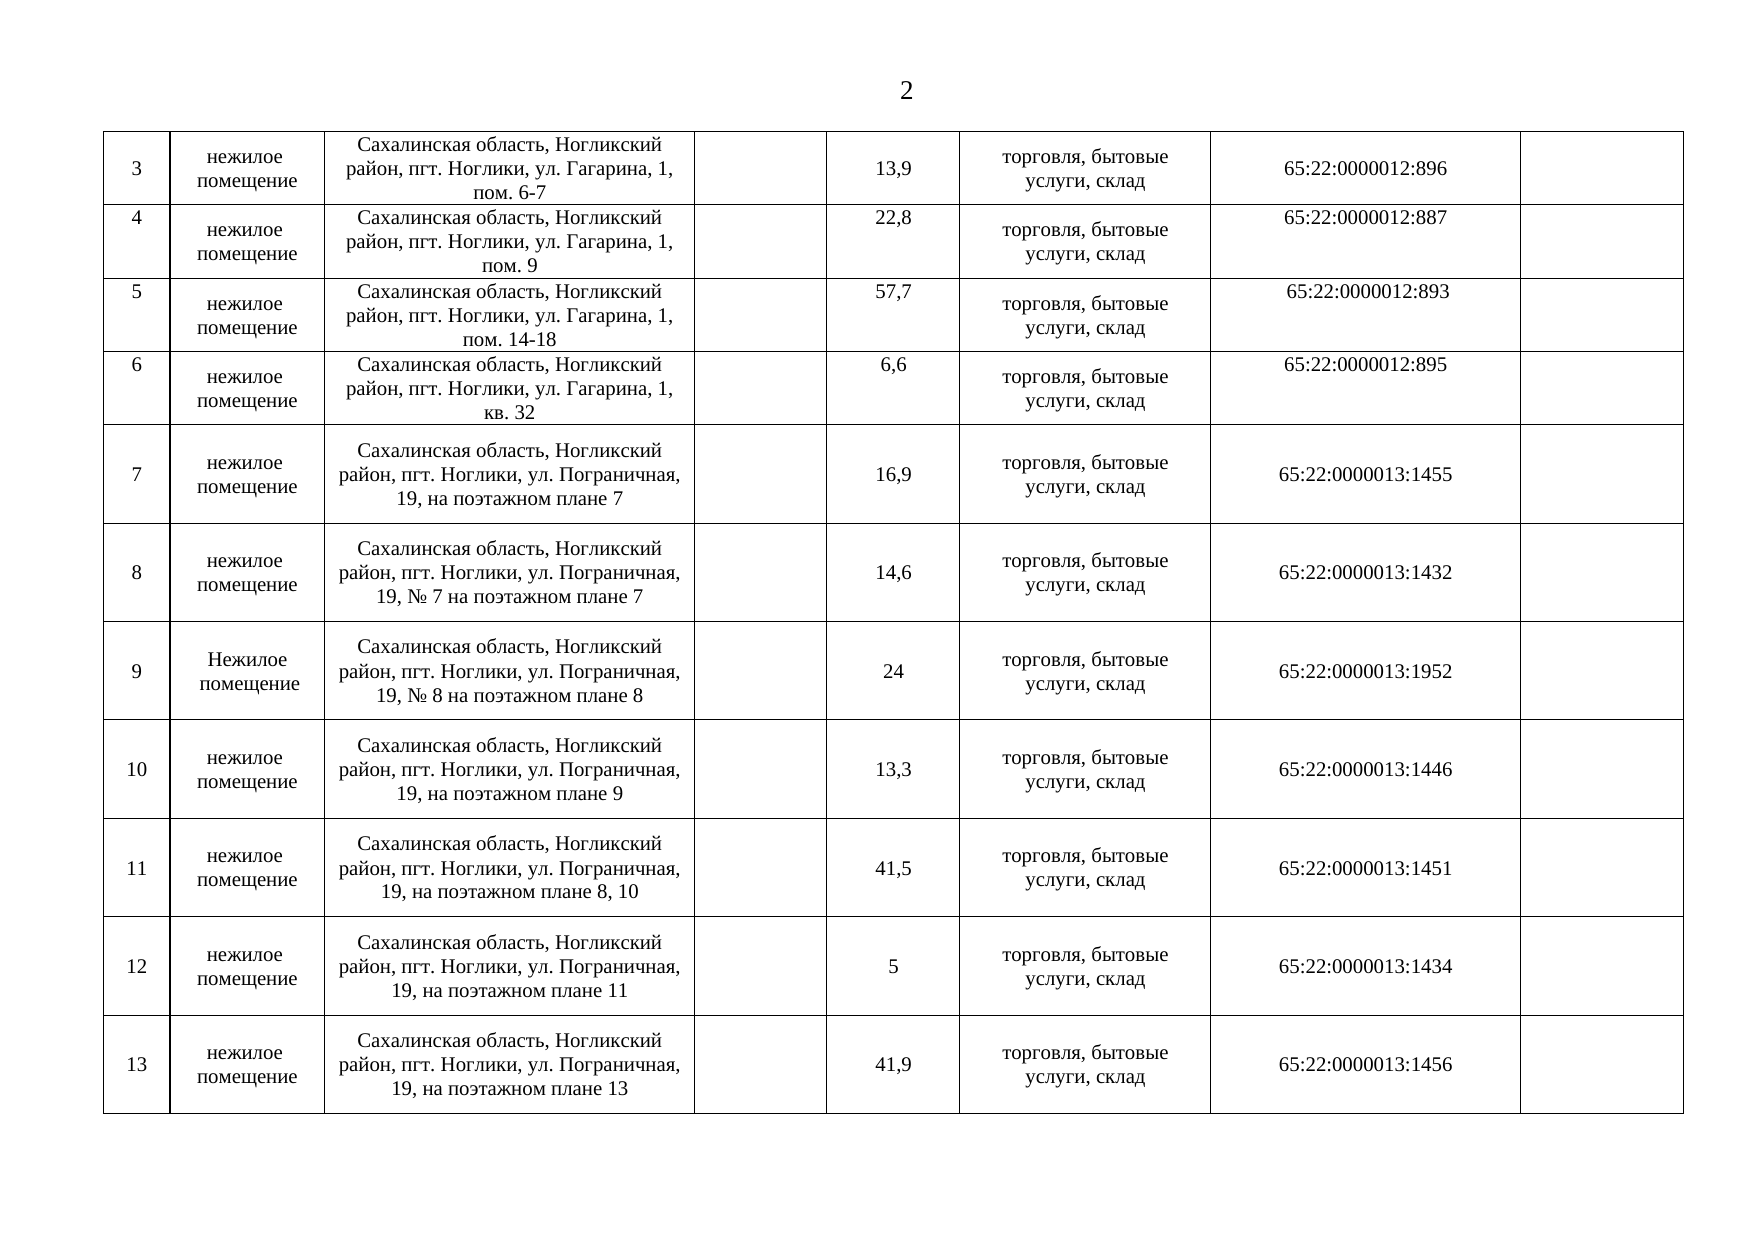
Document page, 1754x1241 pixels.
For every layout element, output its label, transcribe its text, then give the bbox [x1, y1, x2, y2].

table_cell 16,9 [827, 425, 959, 522]
table_cell 6 [104, 352, 169, 424]
table_cell [695, 352, 826, 424]
table_cell [1521, 819, 1683, 916]
table_cell 22,8 [827, 205, 959, 277]
table_cell 65:22:0000013:1456 [1211, 1016, 1520, 1113]
table_cell [695, 720, 826, 818]
table_cell [695, 425, 826, 522]
table_cell [1521, 425, 1683, 522]
table_cell 3 [104, 132, 169, 204]
table_cell [695, 819, 826, 916]
table_cell торговля, бытовые услуги, склад [960, 819, 1210, 916]
table_cell [695, 622, 826, 719]
table_cell Сахалинская область, Ногликский район, пгт. Ноглики, ул. Пограничная, 19, № 7 на поэтажном плане 7 [325, 524, 694, 621]
table_cell Сахалинская область, Ногликский район, пгт. Ноглики, ул. Пограничная, 19, на поэтажном плане 8, 10 [325, 819, 694, 916]
table_cell 5 [827, 917, 959, 1014]
table_cell 11 [104, 819, 169, 916]
table_cell 41,5 [827, 819, 959, 916]
table_cell 8 [104, 524, 169, 621]
table_cell [695, 205, 826, 277]
table_cell [1521, 524, 1683, 621]
table_cell [1521, 352, 1683, 424]
table_cell 57,7 [827, 279, 959, 351]
table_cell нежилое помещение [171, 524, 324, 621]
table_cell [1521, 720, 1683, 818]
table_cell торговля, бытовые услуги, склад [960, 425, 1210, 522]
table_cell 5 [104, 279, 169, 351]
table_cell [1521, 1016, 1683, 1113]
table_cell Сахалинская область, Ногликский район, пгт. Ноглики, ул. Гагарина, 1, пом. 6-7 [325, 132, 694, 204]
table_cell торговля, бытовые услуги, склад [960, 279, 1210, 351]
table_cell нежилое помещение [171, 205, 324, 277]
table_cell [1521, 132, 1683, 204]
table_cell нежилое помещение [171, 279, 324, 351]
table_cell [695, 132, 826, 204]
table_cell 6,6 [827, 352, 959, 424]
table_cell [695, 279, 826, 351]
table_cell 65:22:0000012:896 [1211, 132, 1520, 204]
table_cell 4 [104, 205, 169, 277]
table_cell 10 [104, 720, 169, 818]
table_cell 13 [104, 1016, 169, 1113]
table_cell Сахалинская область, Ногликский район, пгт. Ноглики, ул. Пограничная, 19, № 8 на поэтажном плане 8 [325, 622, 694, 719]
table_cell 65:22:0000013:1451 [1211, 819, 1520, 916]
table_cell [1521, 622, 1683, 719]
table_cell 65:22:0000012:895 [1211, 352, 1520, 424]
table_cell 65:22:0000013:1455 [1211, 425, 1520, 522]
table_cell Сахалинская область, Ногликский район, пгт. Ноглики, ул. Пограничная, 19, на поэтажном плане 7 [325, 425, 694, 522]
table_cell 7 [104, 425, 169, 522]
table_cell нежилое помещение [171, 352, 324, 424]
table_cell Сахалинская область, Ногликский район, пгт. Ноглики, ул. Пограничная, 19, на поэтажном плане 9 [325, 720, 694, 818]
table_cell [695, 917, 826, 1014]
table_cell Сахалинская область, Ногликский район, пгт. Ноглики, ул. Гагарина, 1, пом. 9 [325, 205, 694, 277]
table_cell 65:22:0000012:893 [1211, 279, 1520, 351]
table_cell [960, 1016, 1210, 1113]
table_cell [1521, 205, 1683, 277]
table_cell торговля, бытовые услуги, склад [960, 720, 1210, 818]
table_cell Сахалинская область, Ногликский район, пгт. Ноглики, ул. Пограничная, 19, на поэтажном плане 11 [325, 917, 694, 1014]
table_cell 14,6 [827, 524, 959, 621]
table_cell 13,3 [827, 720, 959, 818]
table_cell 24 [827, 622, 959, 719]
table_cell Нежилое помещение [171, 622, 324, 719]
table_cell Сахалинская область, Ногликский район, пгт. Ноглики, ул. Гагарина, 1, кв. 32 [325, 352, 694, 424]
table_cell торговля, бытовые услуги, склад [960, 352, 1210, 424]
table_cell 13,9 [827, 132, 959, 204]
table_cell [1521, 279, 1683, 351]
table_cell 41,9 [827, 1016, 959, 1113]
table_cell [960, 132, 1210, 204]
table_cell 12 [104, 917, 169, 1014]
table_cell [695, 524, 826, 621]
table_cell 65:22:0000012:887 [1211, 205, 1520, 277]
table_cell торговля, бытовые услуги, склад [960, 622, 1210, 719]
table_cell 9 [104, 622, 169, 719]
table_cell 65:22:0000013:1446 [1211, 720, 1520, 818]
table_cell нежилое помещение [171, 917, 324, 1014]
table_cell [1521, 917, 1683, 1014]
table_cell нежилое помещение [171, 720, 324, 818]
table_cell 65:22:0000013:1952 [1211, 622, 1520, 719]
table_cell [695, 1016, 826, 1113]
table_cell нежилое помещение [171, 819, 324, 916]
table_cell торговля, бытовые услуги, склад [960, 524, 1210, 621]
table_cell нежилое помещение [171, 425, 324, 522]
table_cell торговля, бытовые услуги, склад [960, 205, 1210, 277]
table_cell 65:22:0000013:1432 [1211, 524, 1520, 621]
table_cell Сахалинская область, Ногликский район, пгт. Ноглики, ул. Пограничная, 19, на поэтажном плане 13 [325, 1016, 694, 1113]
table_cell Сахалинская область, Ногликский район, пгт. Ноглики, ул. Гагарина, 1, пом. 14-18 [325, 279, 694, 351]
table_cell 65:22:0000013:1434 [1211, 917, 1520, 1014]
table_cell торговля, бытовые услуги, склад [960, 917, 1210, 1014]
table_cell нежилое помещение [171, 1016, 324, 1113]
table_cell нежилое помещение [171, 132, 324, 204]
